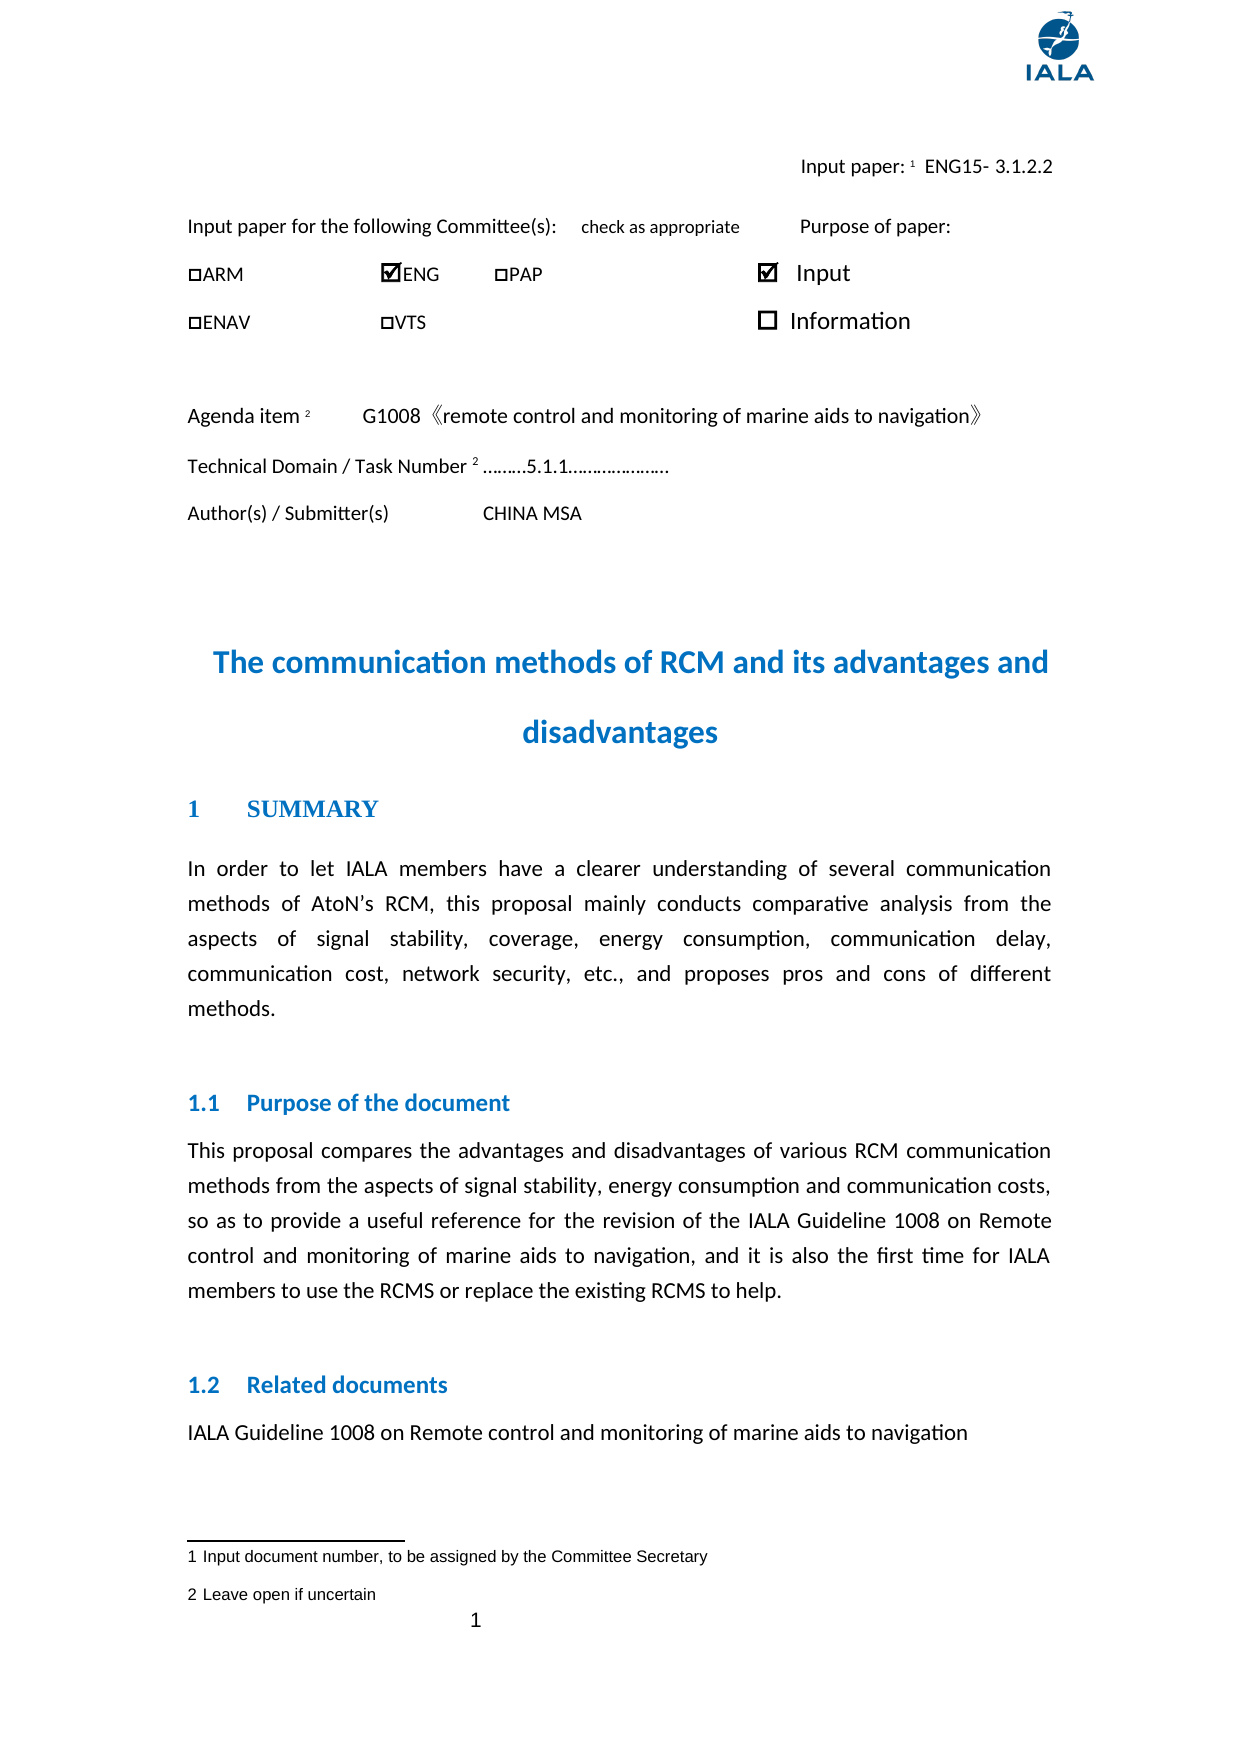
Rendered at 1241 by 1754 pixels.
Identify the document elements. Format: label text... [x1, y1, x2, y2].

text Technical Domain / Task Number 2 ………5.1.1………………… [187, 450, 1053, 482]
text Author(s) / Submitter(s) CHINA MSA [187, 497, 1053, 529]
subtitle Purpose of the document [187, 1086, 1053, 1119]
subtitle Summary [187, 792, 1053, 825]
text □ARM ENG □PAP Input [187, 256, 1053, 289]
subtitle Related documents [187, 1368, 1053, 1401]
text Agenda item G1008《remote control and monitoring of marine aids to navigation》 [187, 398, 1053, 431]
title The communication methods of RCM and its advantages and disadvantages [187, 629, 1053, 764]
text □ENAV □VTS Information [187, 304, 1053, 336]
text In order to let IALA members have a clearer understanding of several communication methods of AtoN’s RCM, this proposal mainly conducts comparative analysis from the aspects of signal stability, coverage, energy consumption, communication delay, communication cost, network security, etc., and proposes pros and cons of different methods. [187, 852, 1053, 1024]
text Input paper for the following Committee(s): check as appropriate Purpose of paper: [187, 209, 1053, 242]
picture [1011, 3, 1106, 96]
text Input paper: ENG15- 3.1.2.2 [187, 150, 1053, 182]
text IALA Guideline 1008 on Remote control and monitoring of marine aids to navigation [187, 1416, 1053, 1448]
text This proposal compares the advantages and disadvantages of various RCM communication methods from the aspects of signal stability, energy consumption and communication costs, so as to provide a useful reference for the revision of the IALA Guideline 1008 on Remote control and monitoring of marine aids to navigation, and it is also the first time for IALA members to use the RCMS or replace the existing RCMS to help. [187, 1134, 1053, 1306]
